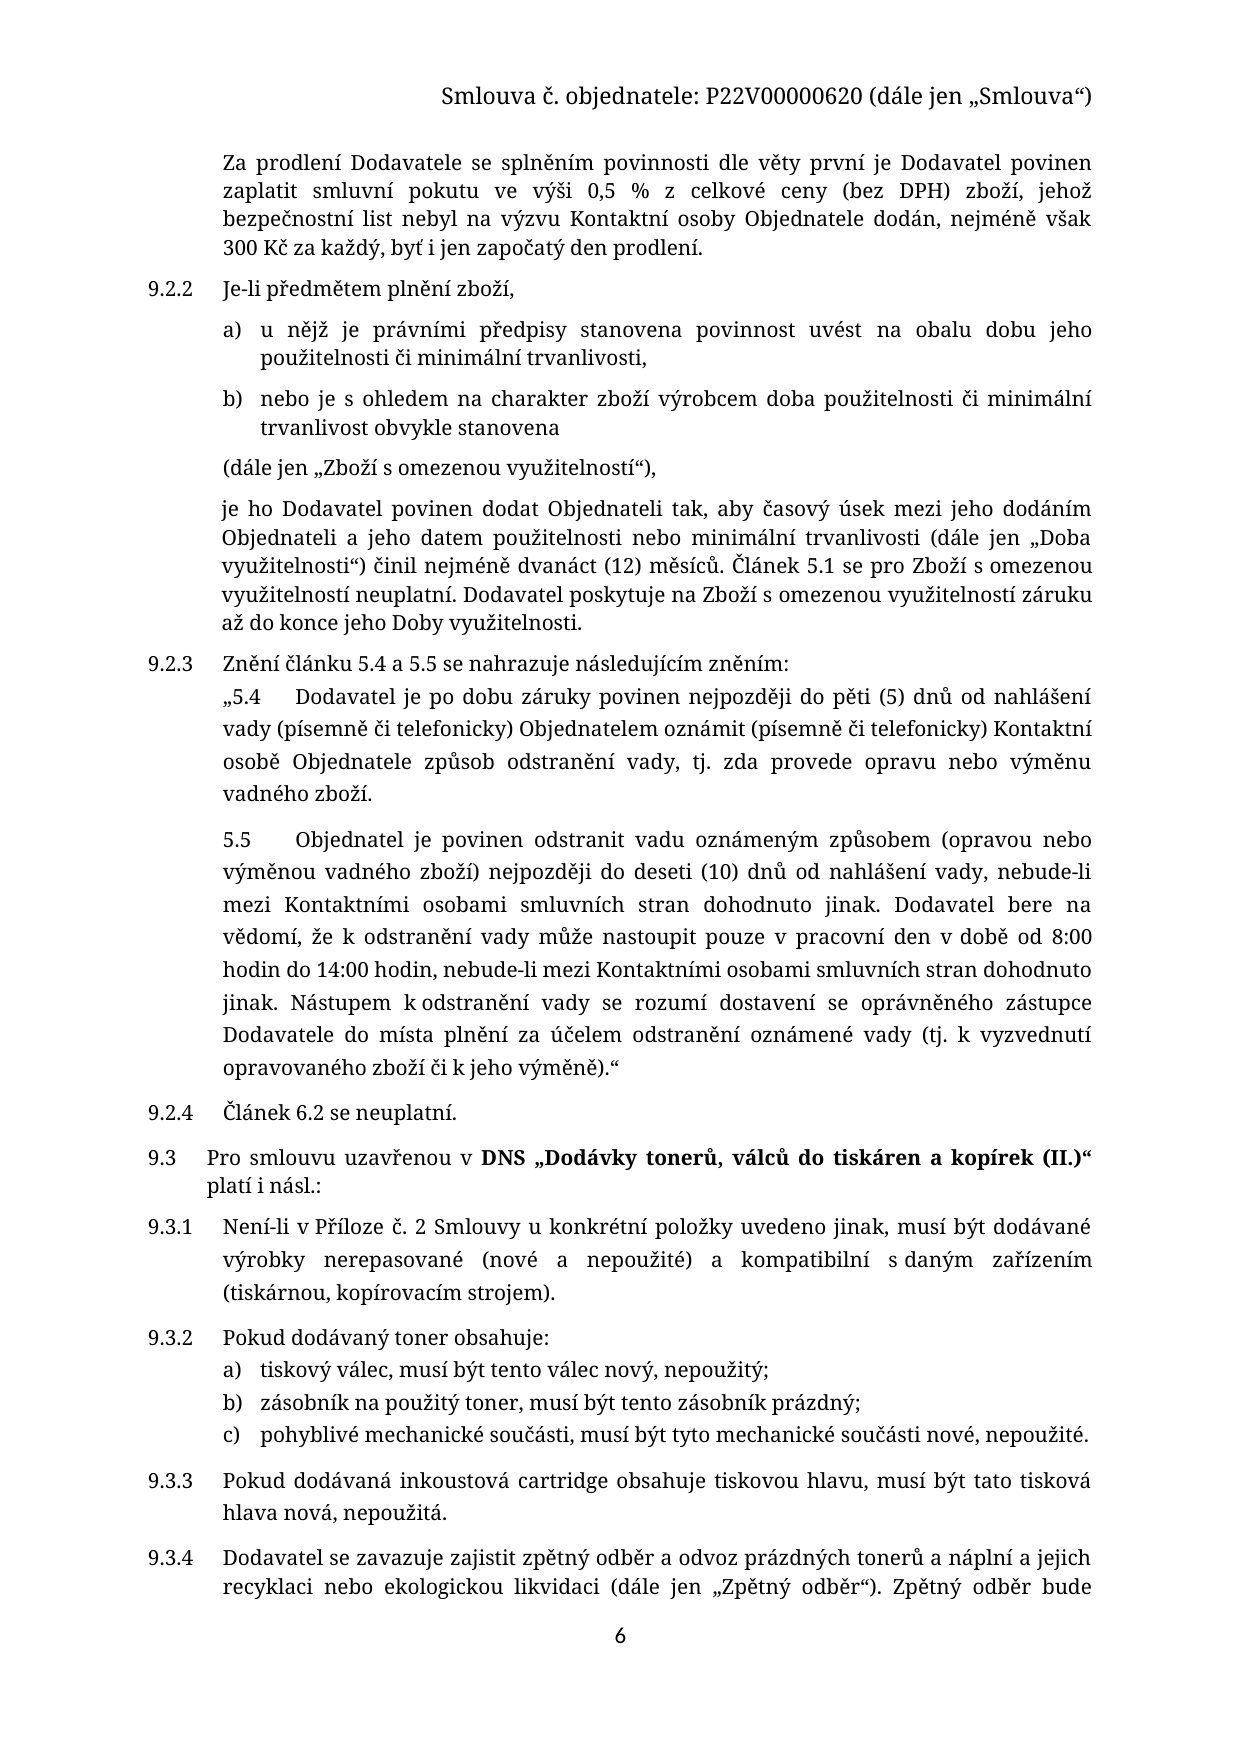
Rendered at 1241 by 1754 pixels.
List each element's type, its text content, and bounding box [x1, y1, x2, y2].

list „5.4 Dodavatel je po dobu záruky povinen nejpozději do pěti (5) dnů od nahlášení vady (písemně či telefonicky) Objednatelem oznámit (písemně či telefonicky) Kontaktní osobě Objednatele způsob odstranění vady, tj. zda provede opravu nebo výměnu vadného zboží. [223, 682, 1093, 808]
text je ho Dodavatel povinen dodat Objednateli tak, aby časový úsek mezi jeho dodáním Objednateli a jeho datem použitelnosti nebo minimální trvanlivosti (dále jen „Doba využitelnosti“) činil nejméně dvanáct (12) měsíců. Článek 5.1 se pro Zboží s omezenou využitelností neuplatní. Dodavatel poskytuje na Zboží s omezenou využitelností záruku až do konce jeho Doby využitelnosti. [221, 494, 1093, 637]
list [148, 148, 1093, 261]
list Znění článku 5.4 a 5.5 se nahrazuje následujícím zněním: [148, 649, 1093, 678]
list Není-li v Příloze č. 2 Smlouvy u konkrétní položky uvedeno jinak, musí být dodávané výrobky nerepasované (nové a nepoužité) a kompatibilní s daným zařízením (tiskárnou, kopírovacím strojem). [148, 1212, 1093, 1306]
list pohyblivé mechanické součásti, musí být tyto mechanické součásti nové, nepoužité. [223, 1421, 1093, 1449]
list Pokud dodávaný toner obsahuje: [148, 1323, 1093, 1351]
list u nějž je právními předpisy stanovena povinnost uvést na obalu dobu jeho použitelnosti či minimální trvanlivosti, [223, 315, 1093, 372]
list zásobník na použitý toner, musí být tento zásobník prázdný; [223, 1388, 1093, 1416]
text (dále jen „Zboží s omezenou využitelností“), [223, 453, 1093, 482]
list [148, 1543, 1093, 1600]
list Je-li předmětem plnění zboží, [148, 274, 1093, 302]
list 5.5 Objednatel je povinen odstranit vadu oznámeným způsobem (opravou nebo výměnou vadného zboží) nejpozději do deseti (10) dnů od nahlášení vady, nebude-li mezi Kontaktními osobami smluvních stran dohodnuto jinak. Dodavatel bere na vědomí, že k odstranění vady může nastoupit pouze v pracovní den v době od 8:00 hodin do 14:00 hodin, nebude-li mezi Kontaktními osobami smluvních stran dohodnuto jinak. Nástupem k odstranění vady se rozumí dostavení se oprávněného zástupce Dodavatele do místa plnění za účelem odstranění oznámené vady (tj. k vyzvednutí opravovaného zboží či k jeho výměně).“ [223, 825, 1093, 1081]
list tiskový válec, musí být tento válec nový, nepoužitý; [223, 1355, 1093, 1384]
list Pro smlouvu uzavřenou v DNS „Dodávky tonerů, válců do tiskáren a kopírek (II.)“ platí i násl.: [148, 1143, 1093, 1200]
list Pokud dodávaná inkoustová cartridge obsahuje tiskovou hlavu, musí být tato tisková hlava nová, nepoužitá. [148, 1466, 1093, 1527]
list Článek 6.2 se neuplatní. [148, 1098, 1093, 1126]
list nebo je s ohledem na charakter zboží výrobcem doba použitelnosti či minimální trvanlivost obvykle stanovena [223, 384, 1093, 441]
